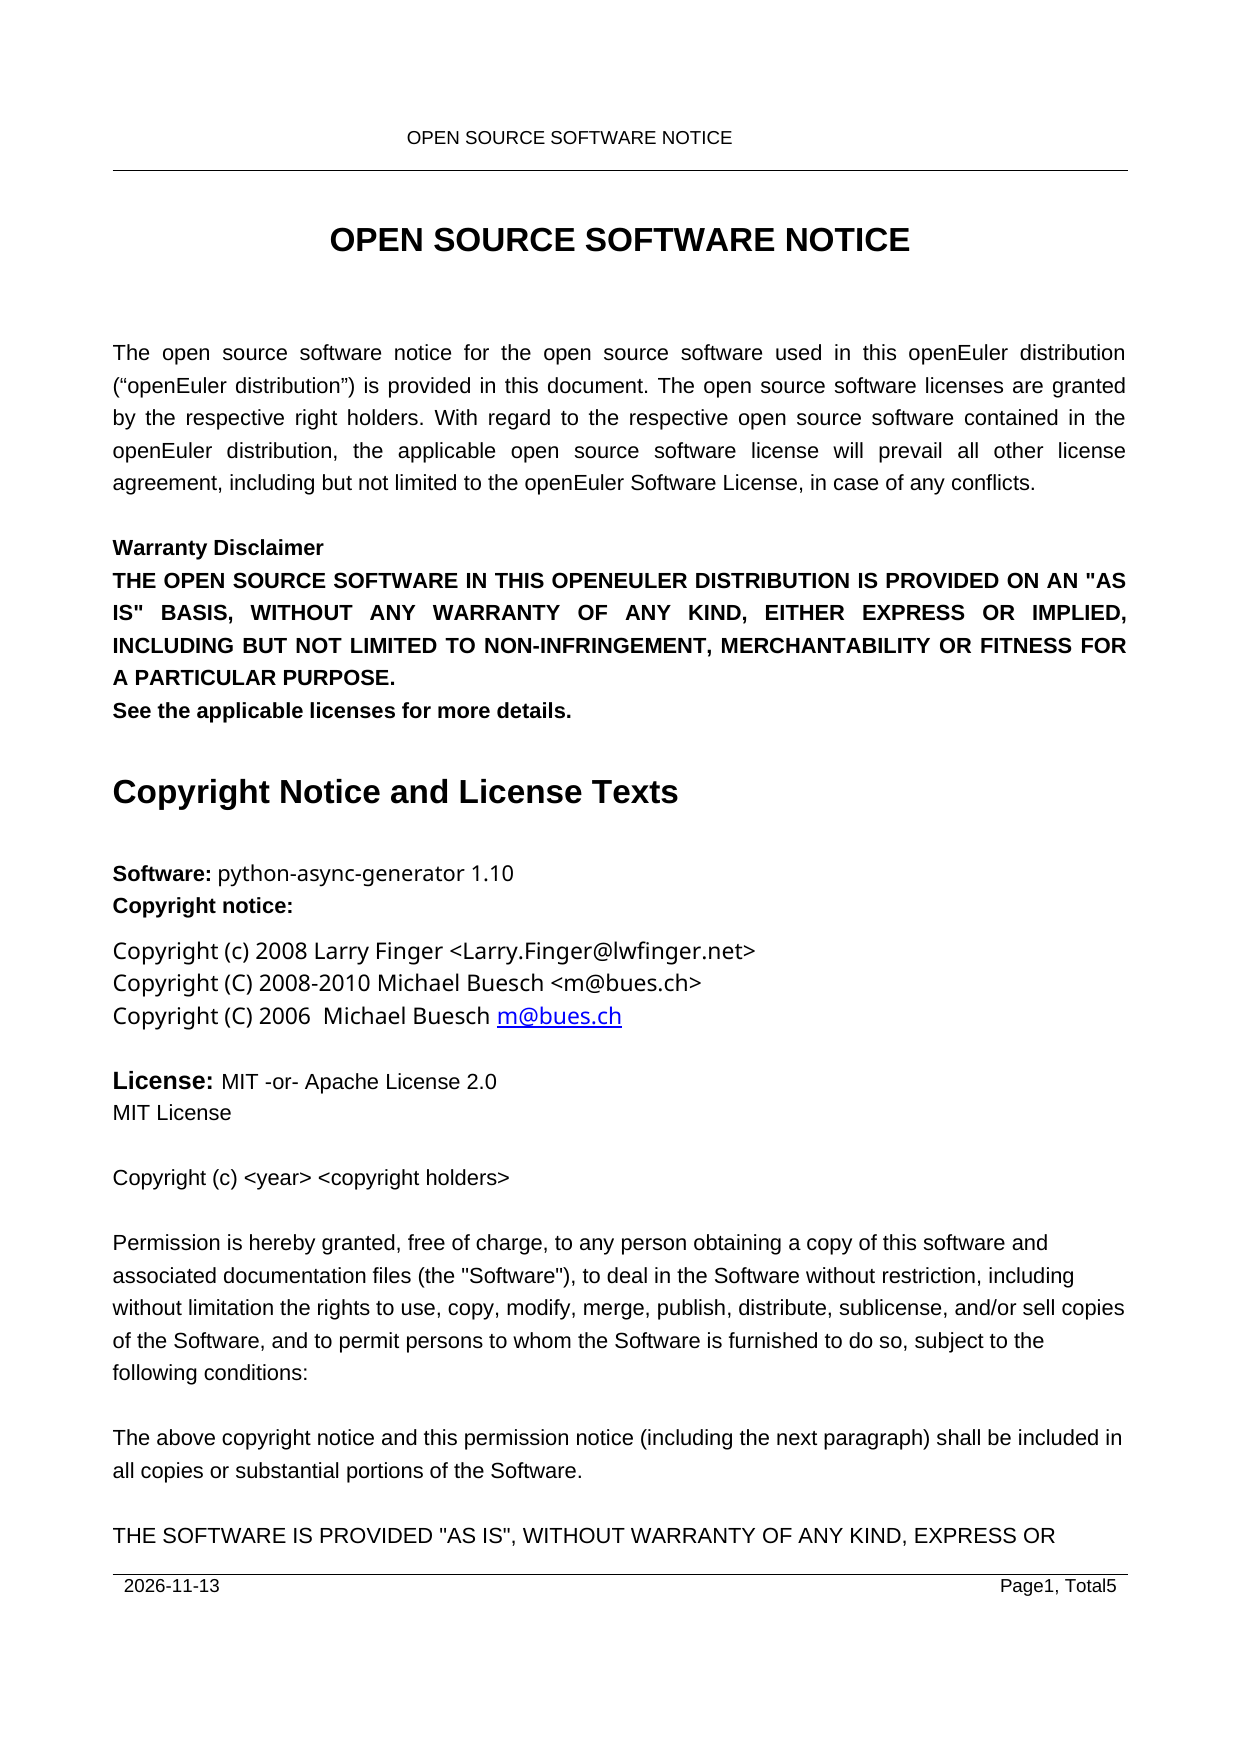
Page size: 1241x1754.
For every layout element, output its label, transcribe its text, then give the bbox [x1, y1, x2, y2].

text THE OPEN SOURCE SOFTWARE IN THIS OPENEULER DISTRIBUTION IS PROVIDED ON AN "AS IS" BASIS, WITHOUT ANY WARRANTY OF ANY KIND, EITHER EXPRESS OR IMPLIED, INCLUDING BUT NOT LIMITED TO NON-INFRINGEMENT, MERCHANTABILITY OR FITNESS FOR A PARTICULAR PURPOSE. See the applicable licenses for more details. [112, 564, 1128, 726]
title Software: python-async-generator 1.10 [112, 856, 1128, 889]
text Copyright (C) 2008-2010 Michael Buesch <m@bues.ch> [112, 966, 1128, 999]
text OPEN SOURCE SOFTWARE NOTICE [112, 206, 1128, 271]
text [112, 1096, 1128, 1551]
text Copyright notice: [112, 889, 1128, 921]
text Copyright (c) 2008 Larry Finger <Larry.Finger@lwfinger.net> [112, 934, 1128, 966]
text Copyright Notice and License Texts [112, 759, 1128, 824]
text License: MIT -or- Apache License 2.0 [112, 1064, 1128, 1096]
text The open source software notice for the open source software used in this openEuler distribution (“openEuler distribution”) is provided in this document. The open source software licenses are granted by the respective right holders. With regard to the respective open source software contained in the openEuler distribution, the applicable open source software license will prevail all other license agreement, including but not limited to the openEuler Software License, in case of any conflicts. [112, 336, 1128, 499]
text Copyright (C) 2006 Michael Buesch m@bues.ch [112, 999, 1128, 1031]
text Warranty Disclaimer [112, 531, 1128, 564]
